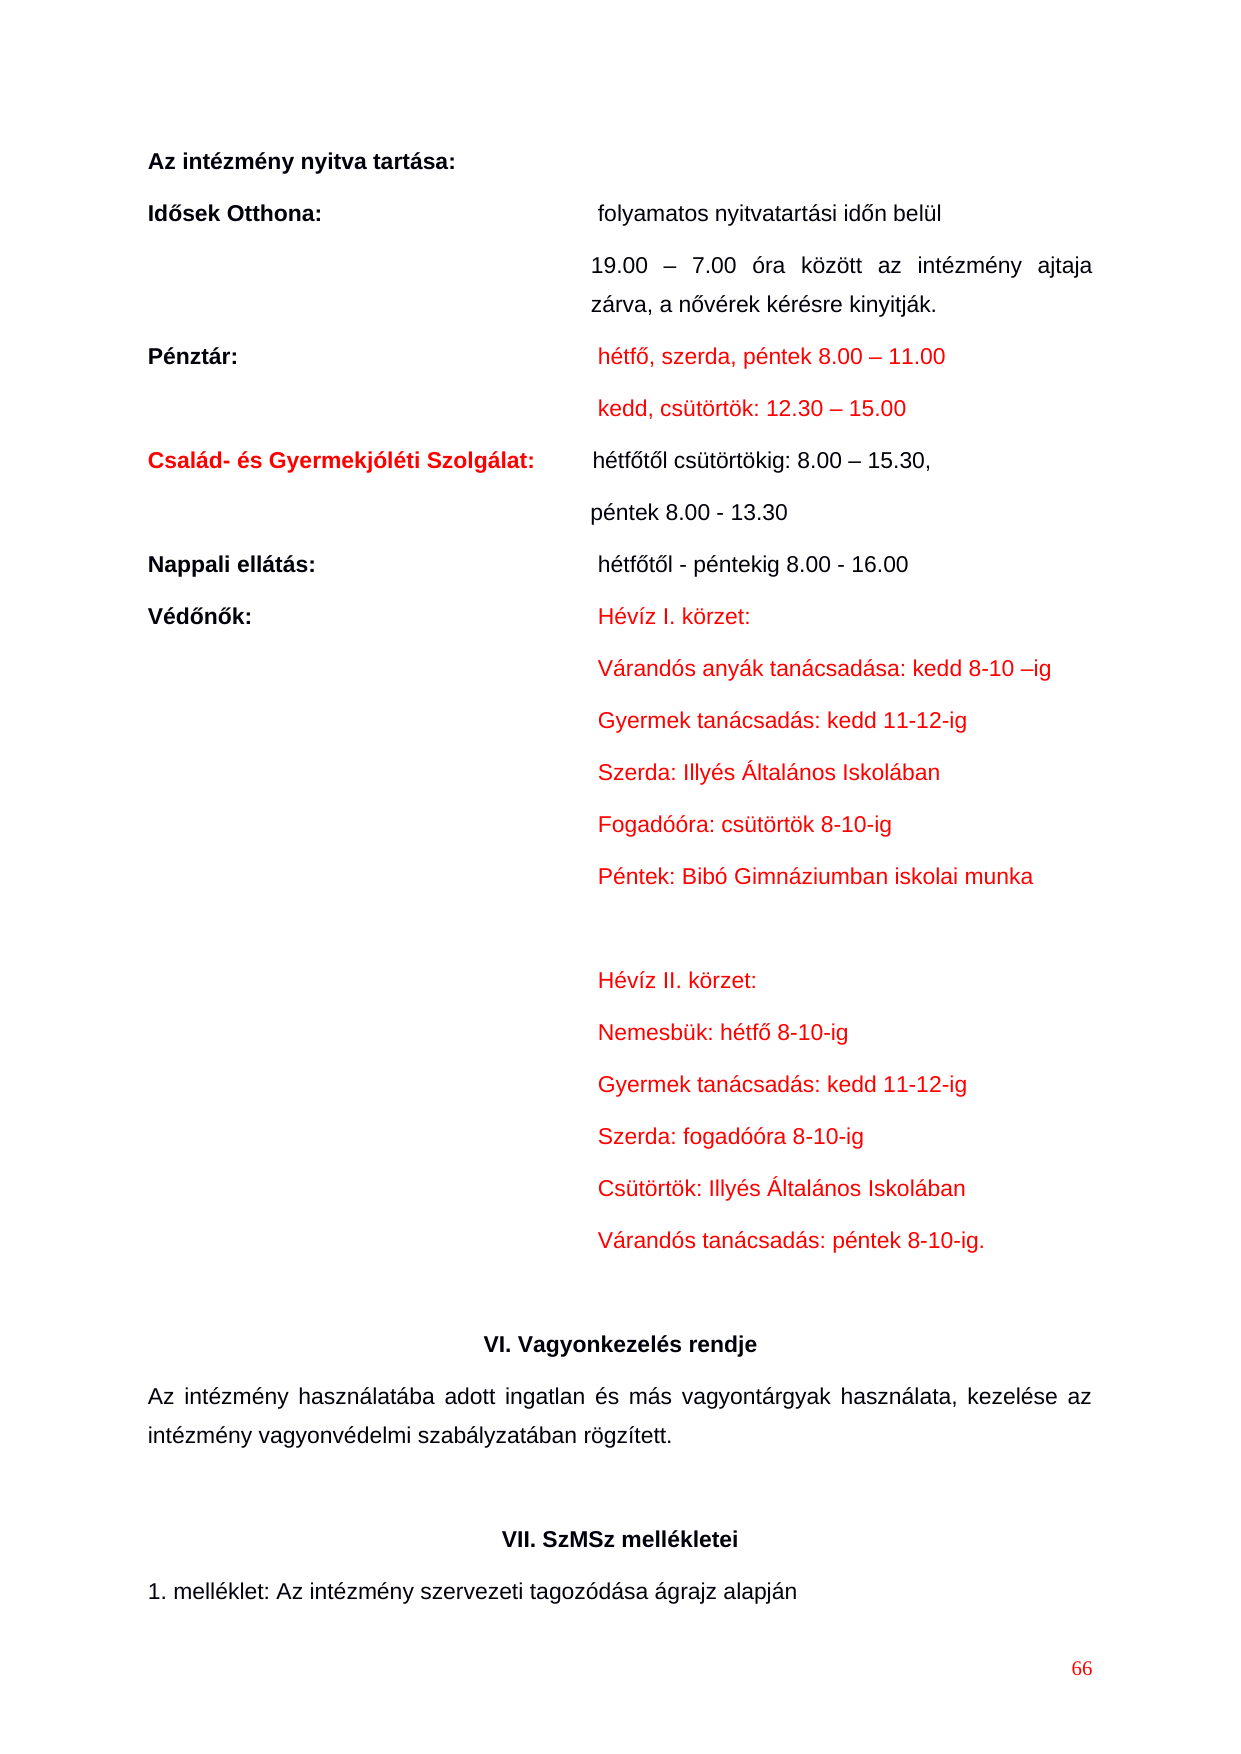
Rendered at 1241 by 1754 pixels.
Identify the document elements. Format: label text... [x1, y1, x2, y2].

text Az intézmény használatába adott ingatlan és más vagyontárgyak használata, kezelése az intézmény vagyonvédelmi szabályzatában rögzített. [148, 1383, 1093, 1448]
text Hévíz II. körzet: [523, 967, 1093, 993]
text Pénztár: hétfő, szerda, péntek 8.00 – 11.00 [148, 343, 1093, 369]
text Család- és Gyermekjóléti Szolgálat: hétfőtől csütörtökig: 8.00 – 15.30, [148, 447, 1093, 473]
text Idősek Otthona: folyamatos nyitvatartási időn belül [148, 199, 1093, 226]
text Csütörtök: Illyés Általános Iskolában [523, 1175, 1093, 1201]
text 1. melléklet: Az intézmény szervezeti tagozódása ágrajz alapján [148, 1578, 1093, 1604]
text kedd, csütörtök: 12.30 – 15.00 [148, 395, 1093, 421]
text Szerda: fogadóóra 8-10-ig [523, 1123, 1093, 1149]
text Fogadóóra: csütörtök 8-10-ig [523, 811, 1093, 837]
text Várandós anyák tanácsadása: kedd 8-10 –ig [523, 655, 1093, 681]
text Nappali ellátás: hétfőtől - péntekig 8.00 - 16.00 [148, 551, 1093, 577]
text Péntek: Bibó Gimnáziumban iskolai munka [523, 863, 1093, 889]
text Az intézmény nyitva tartása: [148, 148, 1093, 174]
text péntek 8.00 - 13.30 [516, 499, 1093, 525]
text Védőnők: Hévíz I. körzet: [148, 603, 1093, 629]
text VII. SzMSz mellékletei [148, 1526, 1093, 1552]
text Gyermek tanácsadás: kedd 11-12-ig [523, 1071, 1093, 1097]
text VI. Vagyonkezelés rendje [148, 1331, 1093, 1357]
text Gyermek tanácsadás: kedd 11-12-ig [523, 707, 1093, 733]
text Szerda: Illyés Általános Iskolában [523, 759, 1093, 785]
text 19.00 – 7.00 óra között az intézmény ajtaja zárva, a nővérek kérésre kinyitják. [591, 252, 1093, 317]
text Várandós tanácsadás: péntek 8-10-ig. [523, 1227, 1093, 1253]
text Nemesbük: hétfő 8-10-ig [523, 1019, 1093, 1045]
